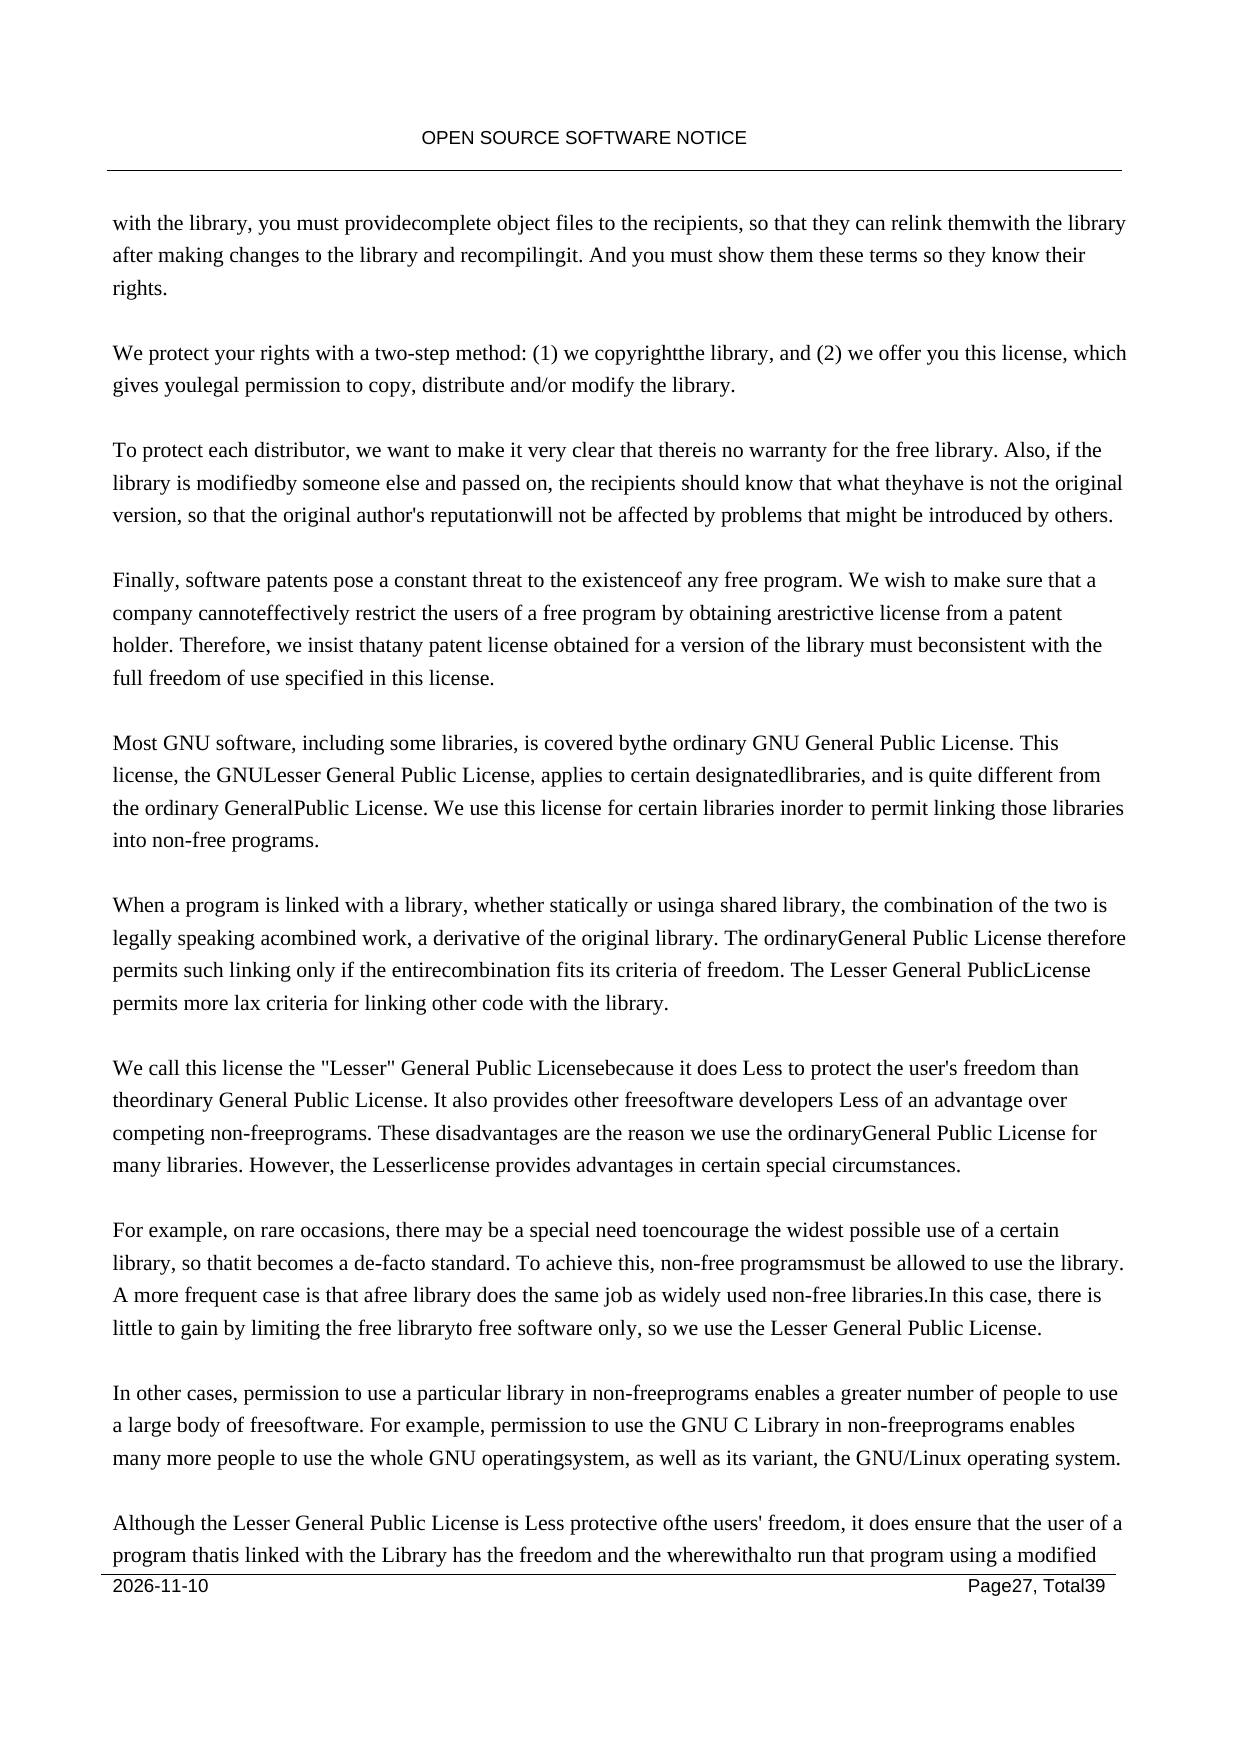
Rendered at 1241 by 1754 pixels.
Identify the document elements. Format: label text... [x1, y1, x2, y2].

text Most GNU software, including some libraries, is covered bythe ordinary GNU General Public License. This license, the GNULesser General Public License, applies to certain designatedlibraries, and is quite different from the ordinary GeneralPublic License. We use this license for certain libraries inorder to permit linking those libraries into non-free programs. [112, 726, 1128, 856]
text To protect each distributor, we want to make it very clear that thereis no warranty for the free library. Also, if the library is modifiedby someone else and passed on, the recipients should know that what theyhave is not the original version, so that the original author's reputationwill not be affected by problems that might be introduced by others. [112, 434, 1128, 531]
text We call this license the "Lesser" General Public Licensebecause it does Less to protect the user's freedom than theordinary General Public License. It also provides other freesoftware developers Less of an advantage over competing non-freeprograms. These disadvantages are the reason we use the ordinaryGeneral Public License for many libraries. However, the Lesserlicense provides advantages in certain special circumstances. [112, 1051, 1128, 1181]
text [112, 206, 1128, 304]
text Finally, software patents pose a constant threat to the existenceof any free program. We wish to make sure that a company cannoteffectively restrict the users of a free program by obtaining arestrictive license from a patent holder. Therefore, we insist thatany patent license obtained for a version of the library must beconsistent with the full freedom of use specified in this license. [112, 564, 1128, 694]
text In other cases, permission to use a particular library in non-freeprograms enables a greater number of people to use a large body of freesoftware. For example, permission to use the GNU C Library in non-freeprograms enables many more people to use the whole GNU operatingsystem, as well as its variant, the GNU/Linux operating system. [112, 1376, 1128, 1474]
text We protect your rights with a two-step method: (1) we copyrightthe library, and (2) we offer you this license, which gives youlegal permission to copy, distribute and/or modify the library. [112, 336, 1128, 401]
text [112, 1506, 1128, 1571]
text When a program is linked with a library, whether statically or usinga shared library, the combination of the two is legally speaking acombined work, a derivative of the original library. The ordinaryGeneral Public License therefore permits such linking only if the entirecombination fits its criteria of freedom. The Lesser General PublicLicense permits more lax criteria for linking other code with the library. [112, 889, 1128, 1019]
text For example, on rare occasions, there may be a special need toencourage the widest possible use of a certain library, so thatit becomes a de-facto standard. To achieve this, non-free programsmust be allowed to use the library. A more frequent case is that afree library does the same job as widely used non-free libraries.In this case, there is little to gain by limiting the free libraryto free software only, so we use the Lesser General Public License. [112, 1214, 1128, 1344]
